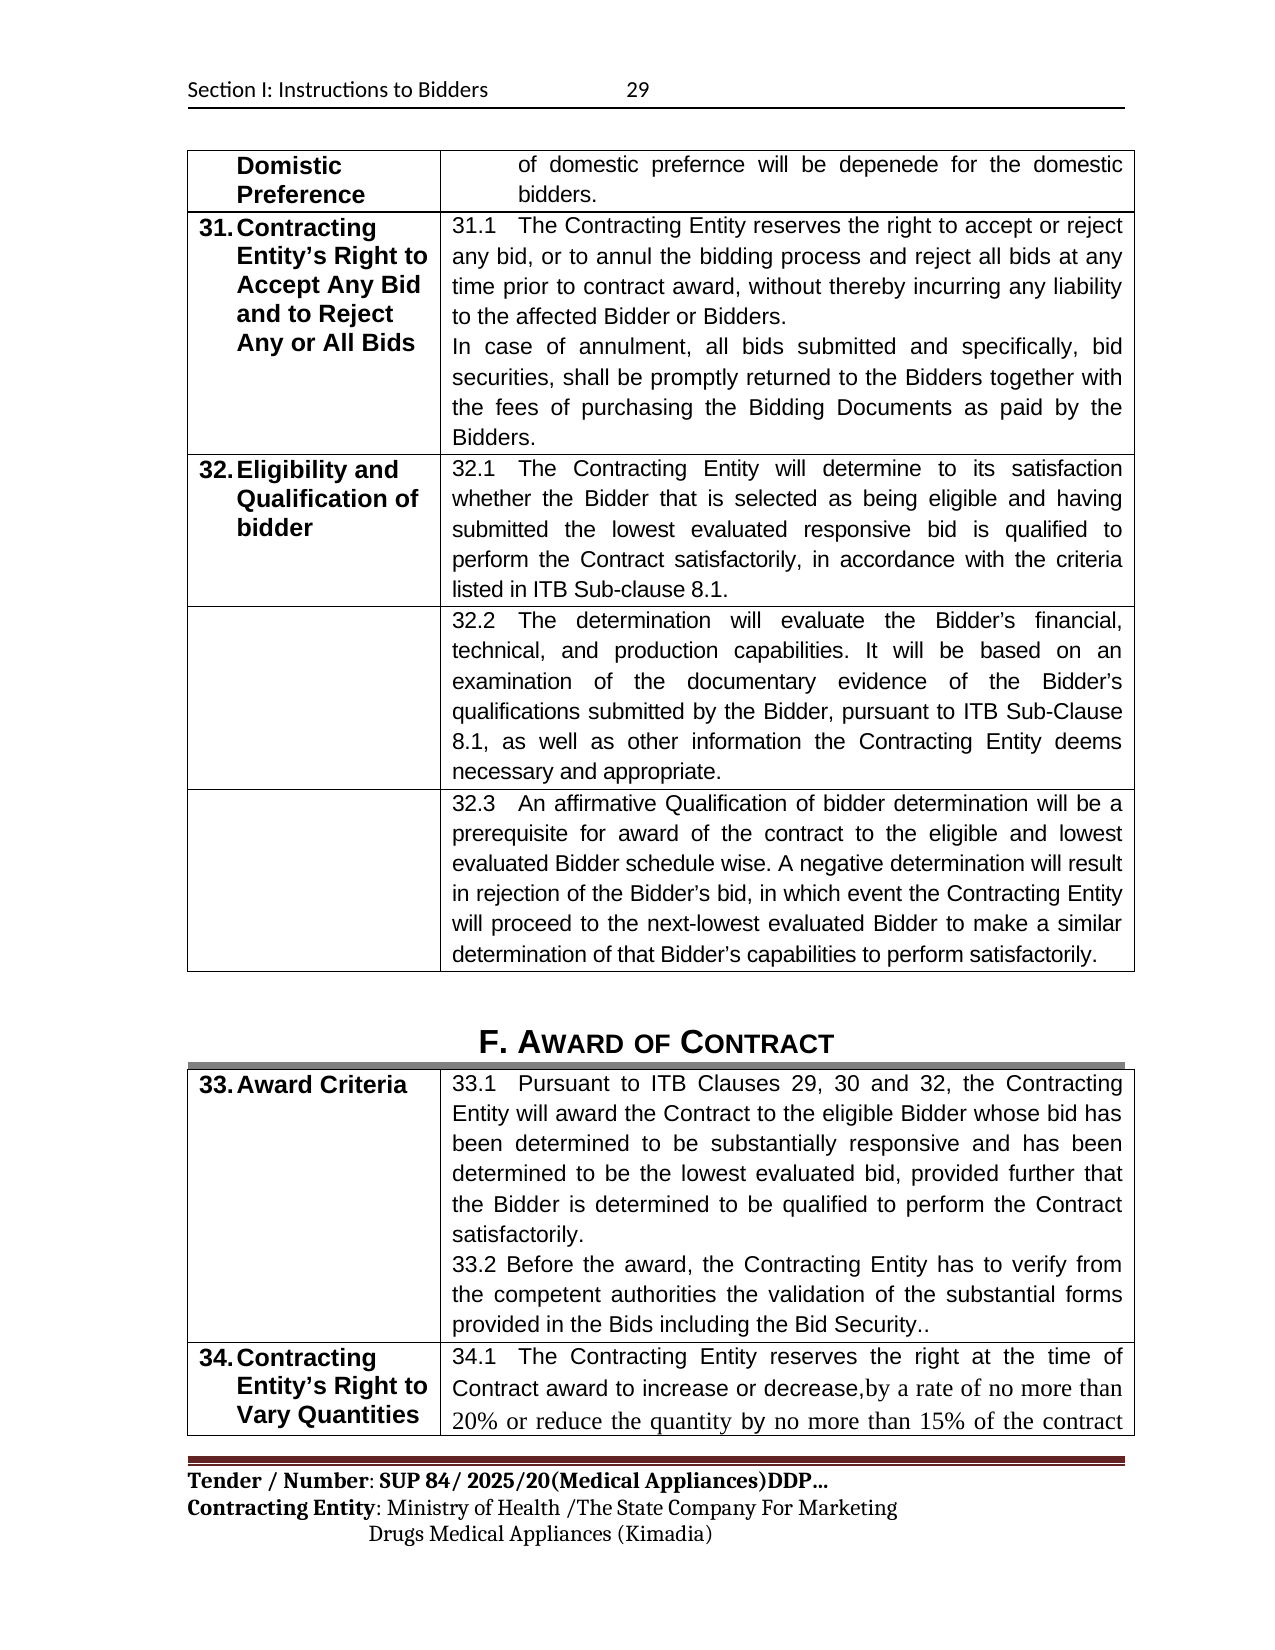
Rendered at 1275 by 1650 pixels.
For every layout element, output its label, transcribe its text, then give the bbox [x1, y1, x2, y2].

table_header 33.1 Pursuant to ITB Clauses 29, 30 and 32, the Contracting Entity will award the Contract to the eligible Bidder whose bid has been determined to be substantially responsive and has been determined to be the lowest evaluated bid, provided further that the Bidder is determined to be qualified to perform the Contract satisfactorily. 33.2 Before the award, the Contracting Entity has to verify from the competent authorities the validation of the substantial forms provided in the Bids including the Bid Security.. [441, 1070, 1134, 1342]
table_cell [188, 1343, 440, 1435]
table_cell 31.1 The Contracting Entity reserves the right to accept or reject any bid, or to annul the bidding process and reject all bids at any time prior to contract award, without thereby incurring any liability to the affected Bidder or Bidders. In case of annulment, all bids submitted and specifically, bid securities, shall be promptly returned to the Bidders together with the fees of purchasing the Bidding Documents as paid by the Bidders. [441, 213, 1134, 454]
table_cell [441, 151, 1134, 211]
text F. Award of Contract [187, 1022, 1125, 1068]
table_cell 32.3 An affirmative Qualification of bidder determination will be a prerequisite for award of the contract to the eligible and lowest evaluated Bidder schedule wise. A negative determination will result in rejection of the Bidder’s bid, in which event the Contracting Entity will proceed to the next-lowest evaluated Bidder to make a similar determination of that Bidder’s capabilities to perform satisfactorily. [441, 790, 1134, 971]
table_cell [188, 151, 440, 211]
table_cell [441, 1343, 1134, 1435]
table_header 33. Award Criteria [188, 1070, 440, 1342]
table_cell [188, 790, 440, 971]
table_cell 32.1 The Contracting Entity will determine to its satisfaction whether the Bidder that is selected as being eligible and having submitted the lowest evaluated responsive bid is qualified to perform the Contract satisfactorily, in accordance with the criteria listed in ITB Sub-clause 8.1. [441, 455, 1134, 606]
table_cell 32. Eligibility and Qualification of bidder [188, 455, 440, 606]
table_cell [188, 607, 440, 788]
table_cell 32.2 The determination will evaluate the Bidder’s financial, technical, and production capabilities. It will be based on an examination of the documentary evidence of the Bidder’s qualifications submitted by the Bidder, pursuant to ITB Sub-Clause 8.1, as well as other information the Contracting Entity deems necessary and appropriate. [441, 607, 1134, 788]
table_cell 31. Contracting Entity’s Right to Accept Any Bid and to Reject Any or All Bids [188, 213, 440, 454]
